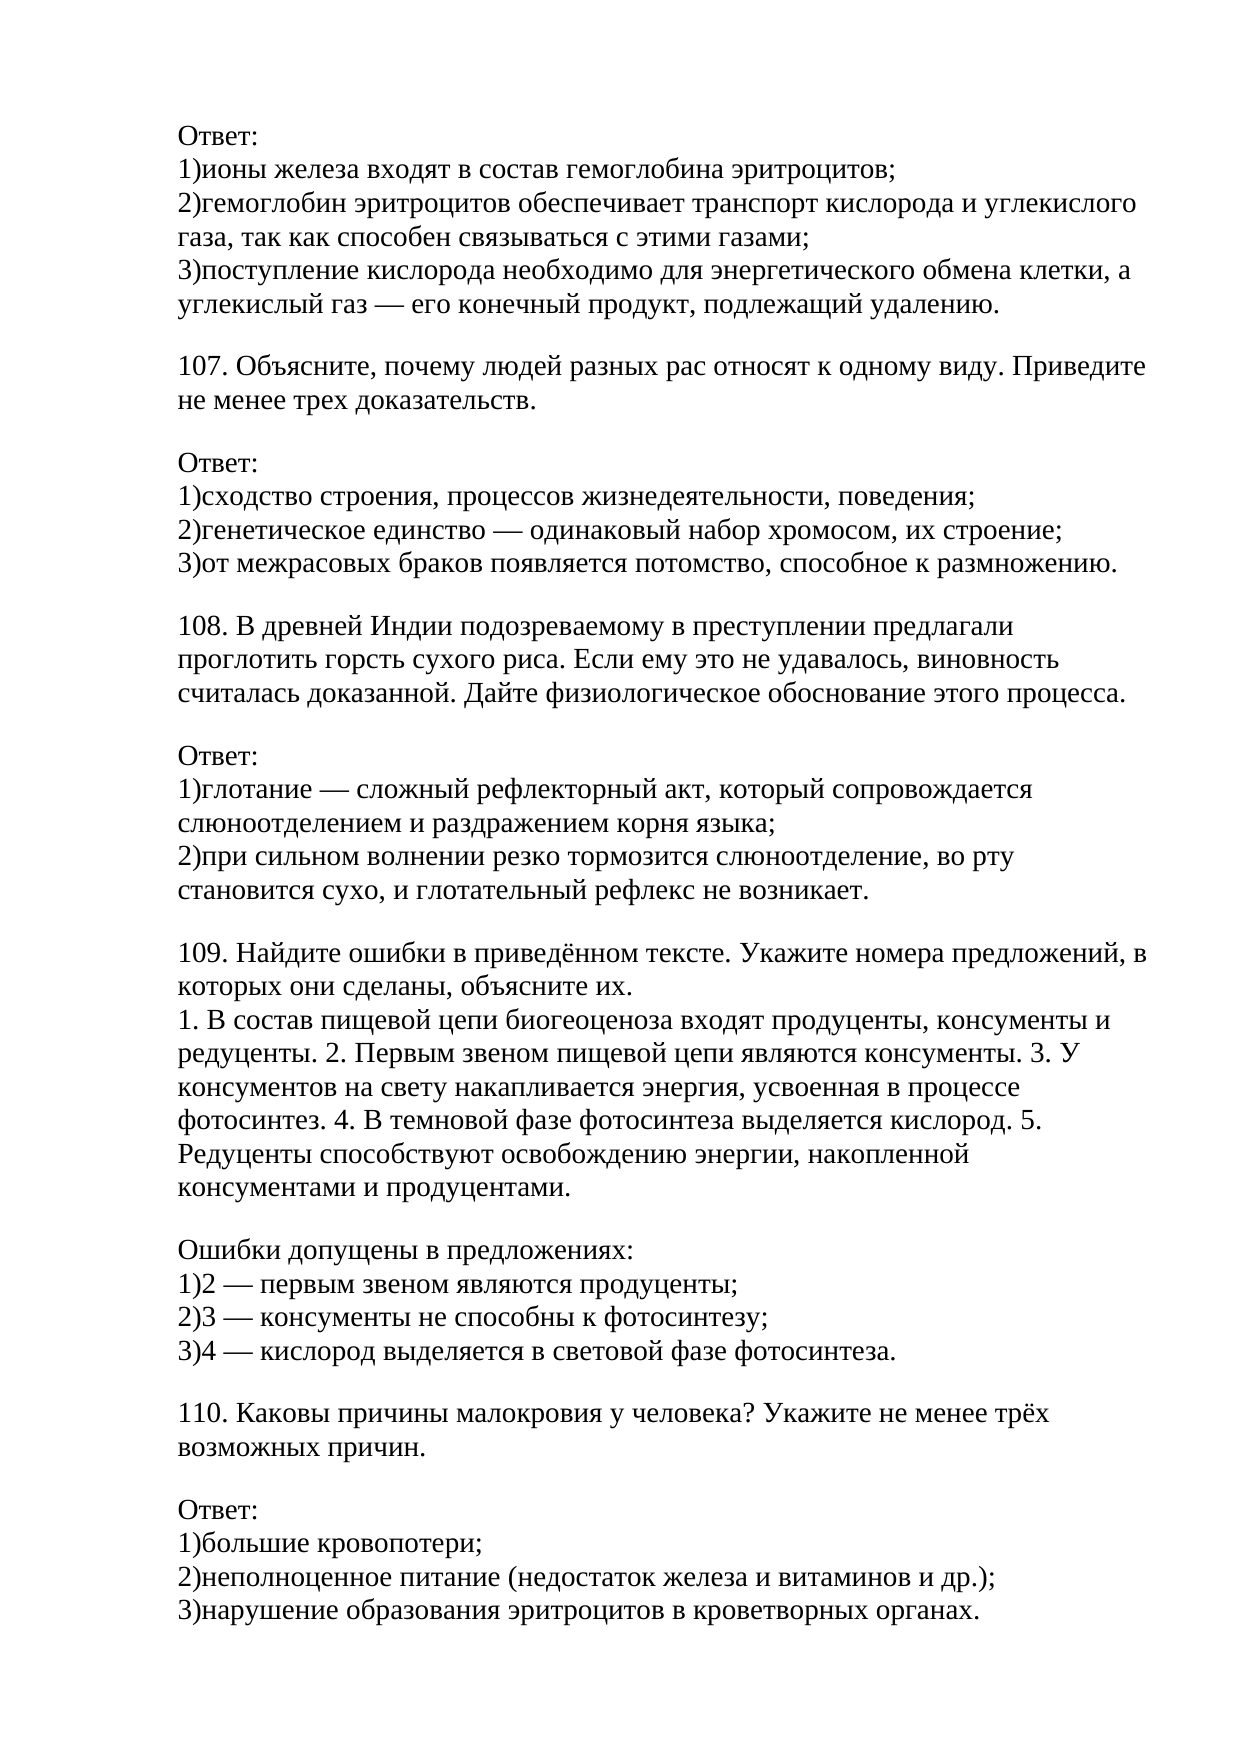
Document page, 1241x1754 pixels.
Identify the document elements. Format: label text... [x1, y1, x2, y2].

text Ответ: 1)большие кровопотери; 2)неполноценное питание (недостаток железа и витаминов и др.); 3)нарушение образования эритроцитов в кроветворных органах. [177, 1492, 1152, 1626]
text Ответ: 1)сходство строения, процессов жизнедеятельности, поведения; 2)генетическое единство — одинаковый набор хромосом, их строение; 3)от межрасовых браков появляется потомство, способное к размножению. [177, 445, 1152, 579]
text Ответ: 1)глотание — сложный рефлекторный акт, который сопровождается слюноотделением и раздражением корня языка; 2)при сильном волнении резко тормозится слюноотделение, во рту становится сухо, и глотательный рефлекс не возникает. [177, 738, 1152, 906]
text Ответ: 1)ионы железа входят в состав гемоглобина эритроцитов; 2)гемоглобин эритроцитов обеспечивает транспорт кислорода и углекислого газа, так как способен связываться с этими газами; 3)поступление кислорода необходимо для энергетического обмена клетки, а углекислый газ — его конечный продукт, подлежащий удалению. [177, 118, 1152, 319]
text 110. Каковы причины малокровия у человека? Укажите не менее трёх возможных причин. [177, 1396, 1152, 1463]
text 107. Объясните, почему людей разных рас относят к одному виду. Приведите не менее трех доказательств. [177, 348, 1152, 416]
text Ошибки допущены в предложениях: 1)2 — первым звеном являются продуценты; 2)3 — консументы не способны к фотосинтезу; 3)4 — кислород выделяется в световой фазе фотосинтеза. [177, 1232, 1152, 1366]
text 108. В древней Индии подозреваемому в преступлении предлагали проглотить горсть сухого риса. Если ему это не удавалось, виновность считалась доказанной. Дайте физиологическое обоснование этого процесса. [177, 608, 1152, 709]
text 109. Найдите ошибки в приведённом тексте. Укажите номера предложений, в которых они сделаны, объясните их. 1. В состав пищевой цепи биогеоценоза входят продуценты, консументы и редуценты. 2. Первым звеном пищевой цепи являются консументы. 3. У консументов на свету накапливается энергия, усвоенная в процессе фотосинтез. 4. В темновой фазе фотосинтеза выделяется кислород. 5. Редуценты способствуют освобождению энергии, накопленной консументами и продуцентами. [177, 935, 1152, 1203]
